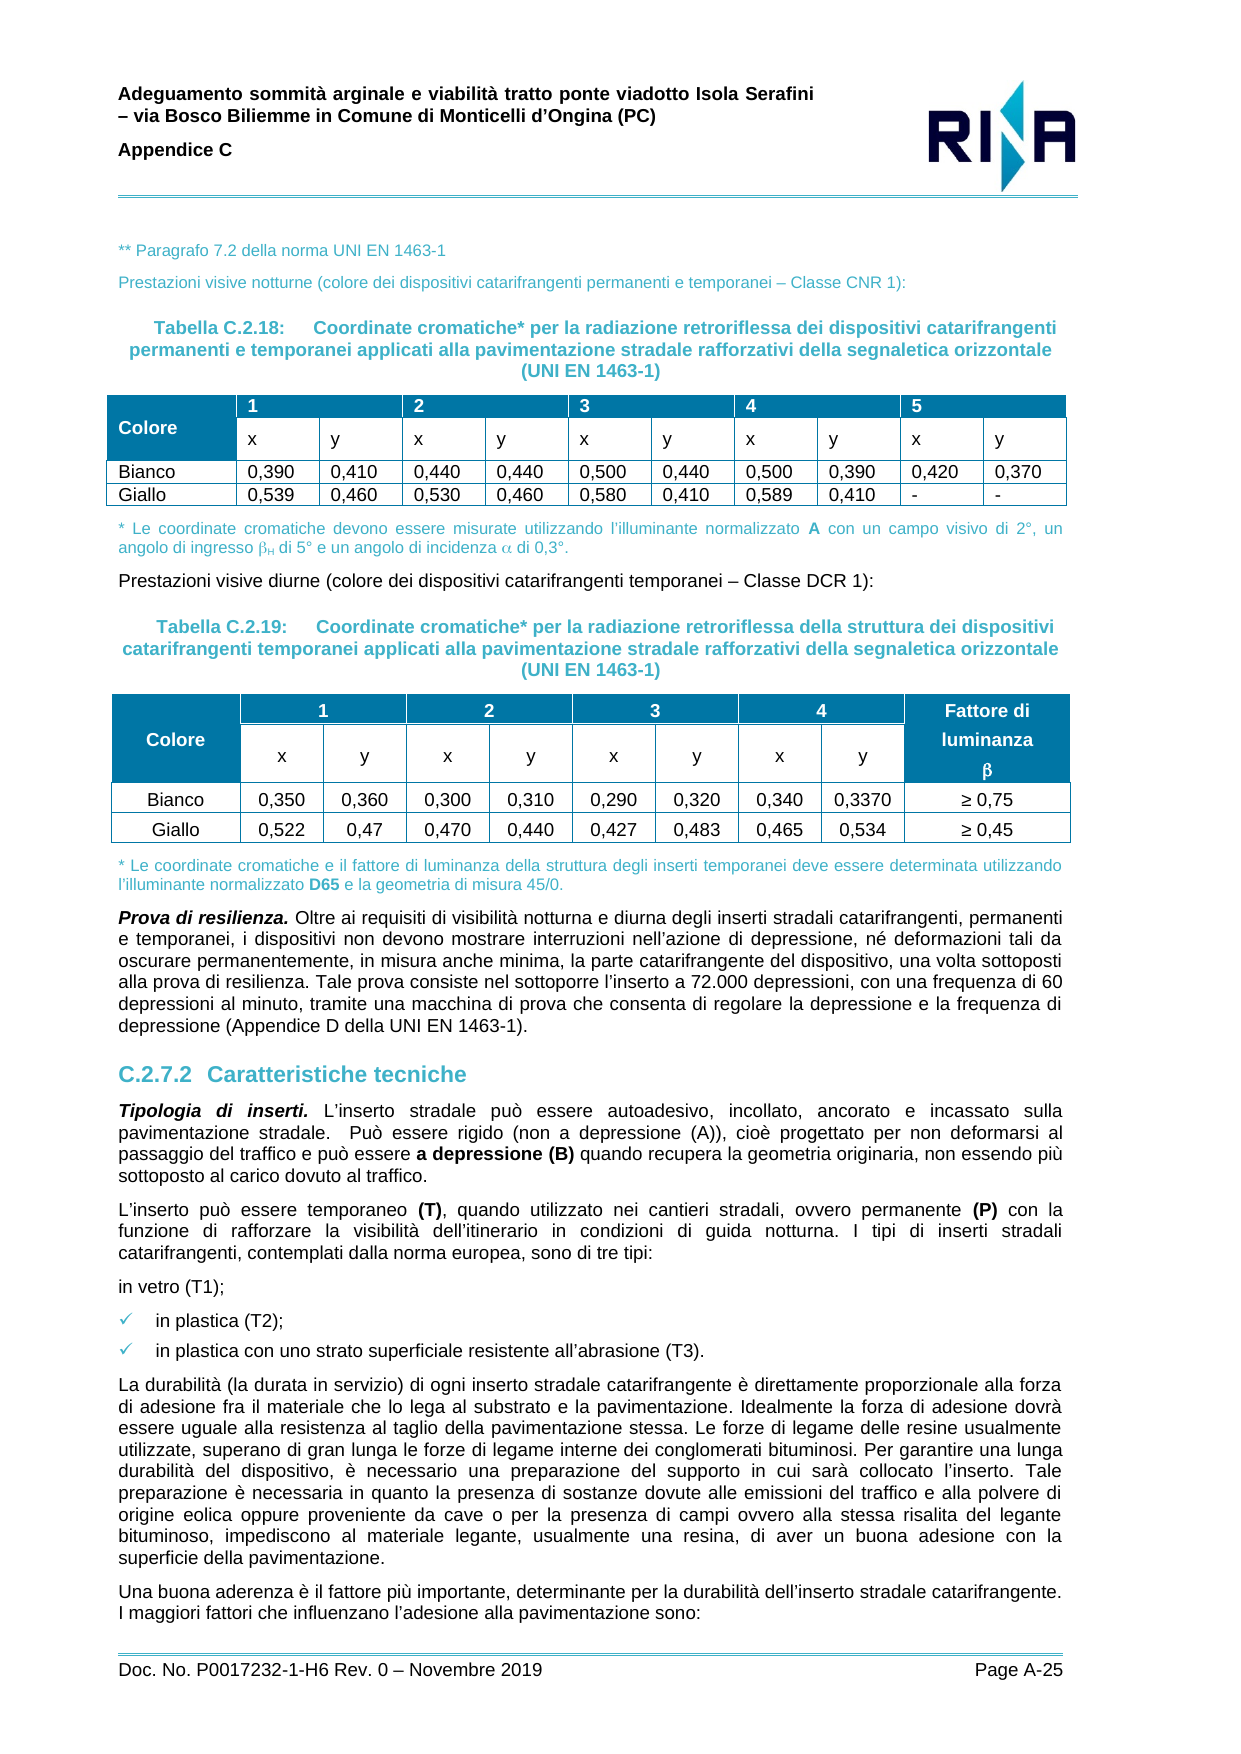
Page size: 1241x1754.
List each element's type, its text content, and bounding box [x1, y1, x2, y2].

table_cell x [569, 418, 651, 460]
text Prova di resilienza. Oltre ai requisiti di visibilità notturna e diurna degli inserti stradali catarifrangenti, permanenti e temporanei, i dispositivi non devono mostrare interruzioni nell’azione di depressione, né deformazioni tali da oscurare permanentemente, in misura anche minima, la parte catarifrangente del dispositivo, una volta sottoposti alla prova di resilienza. Tale prova consiste nel sottoporre l’inserto a 72.000 depressioni, con una frequenza di 60 depressioni al minuto, tramite una macchina di prova che consenta di regolare la depressione e la frequenza di depressione (Appendice D della UNI EN 1463-1). [118, 907, 1063, 1036]
table_cell y [818, 418, 900, 460]
table_cell 0,410 [320, 461, 402, 482]
table_cell x [403, 418, 485, 460]
table_cell 0,500 [735, 461, 817, 482]
table_cell 0,47 [324, 813, 406, 842]
text in plastica con uno strato superficiale resistente all’abrasione (T3). [118, 1340, 1063, 1362]
table_header 2 [403, 395, 568, 417]
table_cell x [573, 725, 655, 782]
table_cell y [486, 418, 568, 460]
table_cell - [901, 484, 983, 505]
table_header Fattore di luminanza [905, 694, 1070, 782]
table_cell 0,580 [569, 484, 651, 505]
table_cell 0,539 [237, 484, 319, 505]
table_cell 0,530 [403, 484, 485, 505]
table_cell 0,320 [656, 783, 738, 812]
table_cell 0,390 [818, 461, 900, 482]
text Prestazioni visive notturne (colore dei dispositivi catarifrangenti permanenti e temporanei – Classe CNR 1): [118, 273, 1063, 292]
table_cell 0,420 [901, 461, 983, 482]
table_cell 0,427 [573, 813, 655, 842]
table_cell 0,460 [320, 484, 402, 505]
table_header 3 [569, 395, 734, 417]
table_header 3 [573, 694, 738, 723]
table_cell y [320, 418, 402, 460]
table_cell x [739, 725, 821, 782]
table_cell 0,440 [403, 461, 485, 482]
subtitle Caratteristiche tecniche [118, 1061, 1063, 1087]
text ** Paragrafo 7.2 della norma UNI EN 1463-1 [118, 241, 1063, 260]
table_cell x [237, 418, 319, 460]
table_cell y [652, 418, 734, 460]
table_cell 0,390 [237, 461, 319, 482]
table_cell y [822, 725, 904, 782]
table_cell y [656, 725, 738, 782]
table_cell x [735, 418, 817, 460]
table_cell 0,440 [490, 813, 572, 842]
table_cell Giallo [112, 813, 240, 842]
text Prestazioni visive diurne (colore dei dispositivi catarifrangenti temporanei – Classe DCR 1): [118, 569, 1063, 591]
table_header 1 [241, 694, 406, 723]
table_cell 0,500 [569, 461, 651, 482]
table_cell x [407, 725, 489, 782]
text La durabilità (la durata in servizio) di ogni inserto stradale catarifrangente è direttamente proporzionale alla forza di adesione fra il materiale che lo lega al substrato e la pavimentazione. Idealmente la forza di adesione dovrà essere uguale alla resistenza al taglio della pavimentazione stessa. Le forze di legame delle resine usualmente utilizzate, superano di gran lunga le forze di legame interne dei conglomerati bituminosi. Per garantire una lunga durabilità del dispositivo, è necessario una preparazione del supporto in cui sarà collocato l’inserto. Tale preparazione è necessaria in quanto la presenza di sostanze dovute alle emissioni del traffico e alla polvere di origine eolica oppure proveniente da cave o per la presenza di campi ovvero alla stessa risalita del legante bituminoso, impediscono al materiale legante, usualmente una resina, di aver un buona adesione con la superficie della pavimentazione. [118, 1374, 1063, 1568]
table_cell 0,310 [490, 783, 572, 812]
text Una buona aderenza è il fattore più importante, determinante per la durabilità dell’inserto stradale catarifrangente. I maggiori fattori che influenzano l’adesione alla pavimentazione sono: [118, 1581, 1063, 1624]
table_cell ≥ 0,45 [905, 813, 1070, 842]
table_cell y [324, 725, 406, 782]
text L’inserto può essere temporaneo (T), quando utilizzato nei cantieri stradali, ovvero permanente (P) con la funzione di rafforzare la visibilità dell’itinerario in condizioni di guida notturna. I tipi di inserti stradali catarifrangenti, contemplati dalla norma europea, sono di tre tipi: [118, 1199, 1063, 1263]
table_cell 0,360 [324, 783, 406, 812]
table_cell 0,534 [822, 813, 904, 842]
table_cell 0,410 [652, 484, 734, 505]
table_cell 0,465 [739, 813, 821, 842]
table_cell 0,350 [241, 783, 323, 812]
table_header 2 [407, 694, 572, 723]
table_cell x [241, 725, 323, 782]
table_header 5 [901, 395, 1066, 417]
table_cell ≥ 0,75 [905, 783, 1070, 812]
table_cell 0,460 [486, 484, 568, 505]
text * Le coordinate cromatiche devono essere misurate utilizzando l’illuminante normalizzato A con un campo visivo di 2°, un angolo di ingresso H di 5° e un angolo di incidenza di 0,3°. [118, 519, 1063, 557]
table_header Colore [107, 395, 236, 460]
table_cell 0,370 [984, 461, 1066, 482]
table_cell Bianco [112, 783, 240, 812]
table_cell 0,589 [735, 484, 817, 505]
text * Le coordinate cromatiche e il fattore di luminanza della struttura degli inserti temporanei deve essere determinata utilizzando l’illuminante normalizzato D65 e la geometria di misura 45/0. [118, 856, 1063, 894]
table_header 1 [237, 395, 402, 417]
text Tipologia di inserti. L’inserto stradale può essere autoadesivo, incollato, ancorato e incassato sulla pavimentazione stradale. Può essere rigido (non a depressione (A)), cioè progettato per non deformarsi al passaggio del traffico e può essere a depressione (B) quando recupera la geometria originaria, non essendo più sottoposto al carico dovuto al traffico. [118, 1100, 1063, 1186]
table_cell 0,300 [407, 783, 489, 812]
table_cell 0,470 [407, 813, 489, 842]
table_cell 0,290 [573, 783, 655, 812]
table_cell 0,483 [656, 813, 738, 842]
table_cell y [490, 725, 572, 782]
table_cell 0,3370 [822, 783, 904, 812]
table_header Colore [112, 694, 240, 782]
table_cell 0,410 [818, 484, 900, 505]
text in plastica (T2); [118, 1310, 1063, 1332]
table_header 4 [739, 694, 904, 723]
table_cell Giallo [107, 484, 236, 505]
text in vetro (T1); [118, 1276, 1063, 1297]
table_header 4 [735, 395, 900, 417]
picture [928, 80, 1077, 192]
table_cell - [984, 484, 1066, 505]
table_cell 0,340 [739, 783, 821, 812]
table_cell x [901, 418, 983, 460]
table_cell y [984, 418, 1066, 460]
table_cell Bianco [107, 461, 236, 482]
table_cell 0,440 [652, 461, 734, 482]
table_cell 0,522 [241, 813, 323, 842]
table_cell 0,440 [486, 461, 568, 482]
